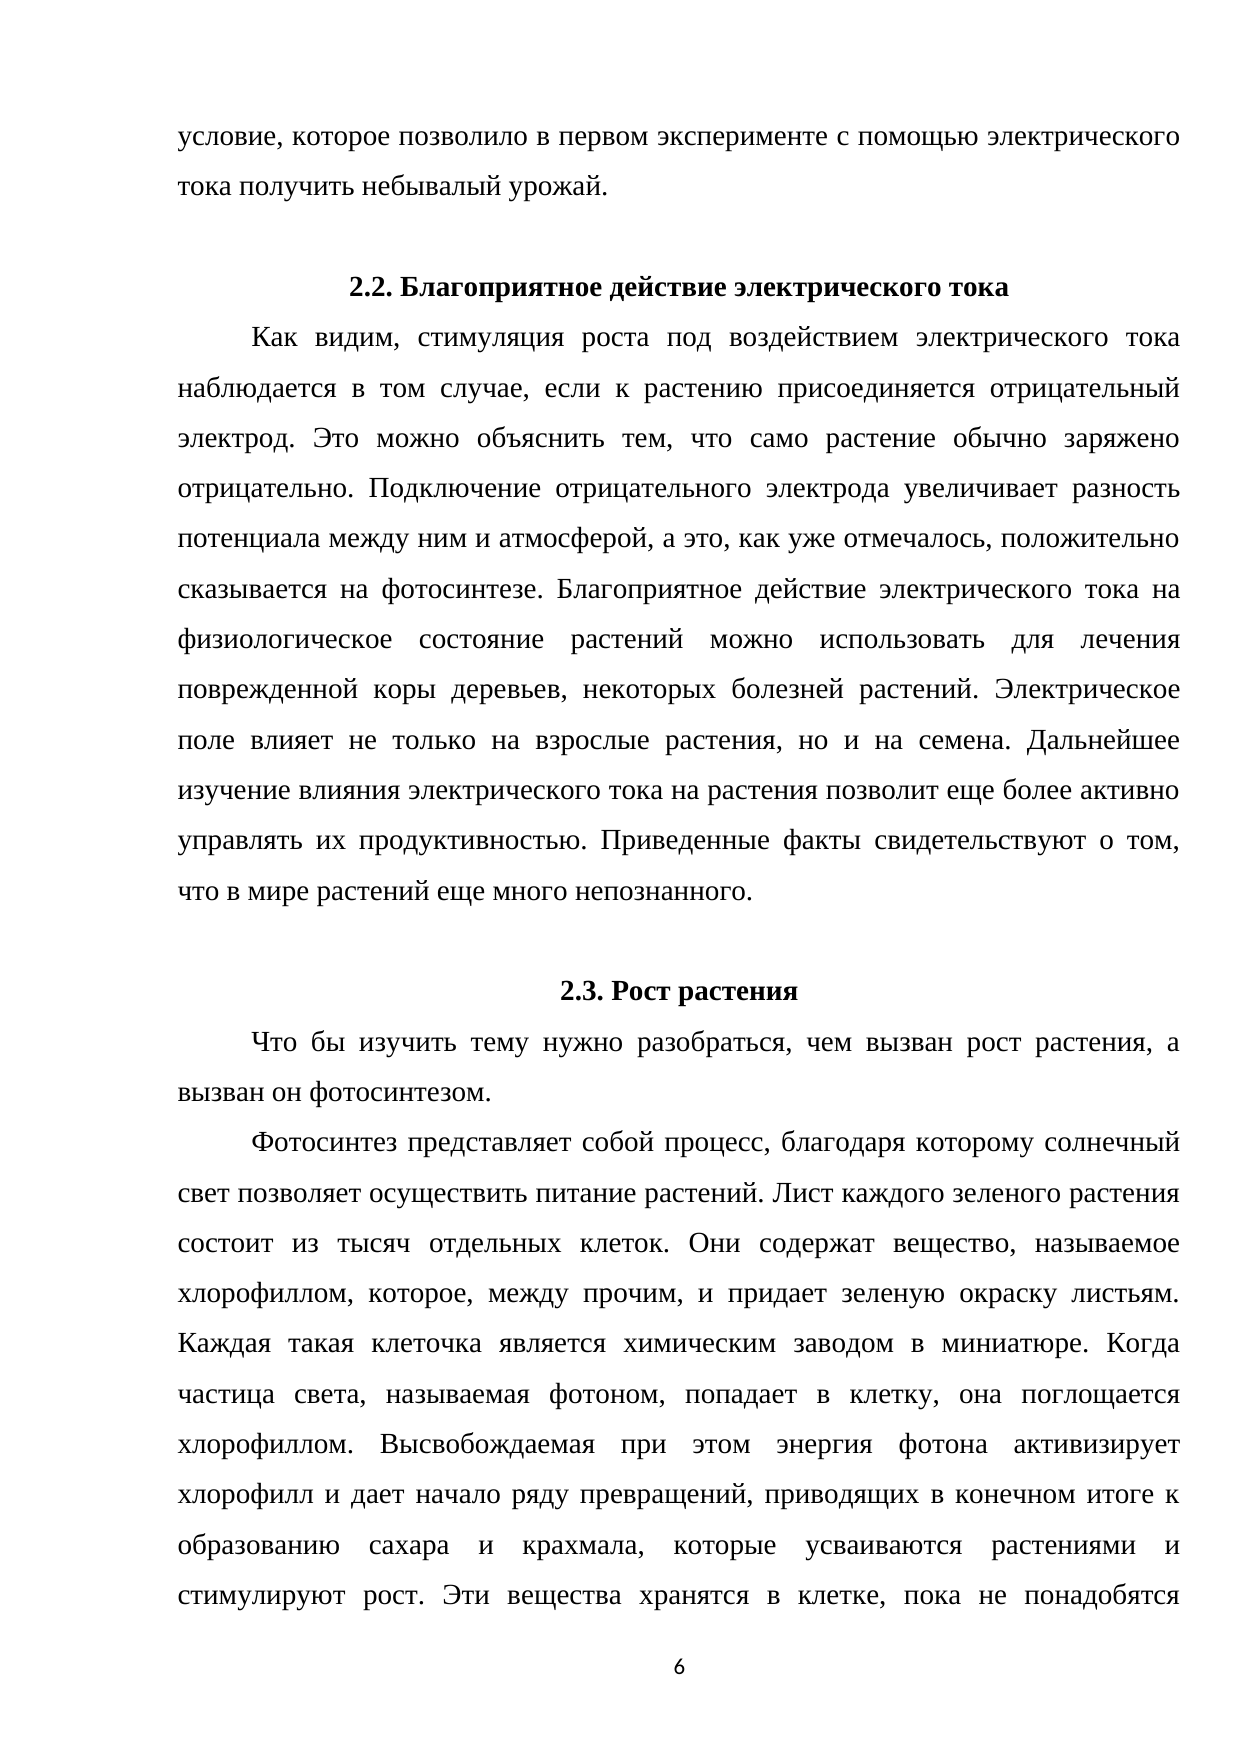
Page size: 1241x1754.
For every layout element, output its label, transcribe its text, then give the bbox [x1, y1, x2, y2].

text Как видим, стимуляция роста под воздействием электрического тока наблюдается в том случае, если к растению присоединяется отрицательный электрод. Это можно объяснить тем, что само растение обычно заряжено отрицательно. Подключение отрицательного электрода увеличивает разность потенциала между ним и атмосферой, а это, как уже отмечалось, положительно сказывается на фотосинтезе. Благоприятное действие электрического тока на физиологическое состояние растений можно использовать для лечения поврежденной коры деревьев, некоторых болезней растений. Электрическое поле влияет не только на взрослые растения, но и на семена. Дальнейшее изучение влияния электрического тока на растения позволит еще более активно управлять их продуктивностью. Приведенные факты свидетельствуют о том, что в мире растений еще много непознанного. [177, 319, 1181, 906]
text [177, 1124, 1181, 1611]
text 2.3. Рост растения [177, 973, 1181, 1007]
text Что бы изучить тему нужно разобраться, чем вызван рост растения, а вызван он фотосинтезом. [177, 1024, 1181, 1108]
text 2.2. Благоприятное действие электрического тока [177, 269, 1181, 303]
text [177, 118, 1181, 202]
